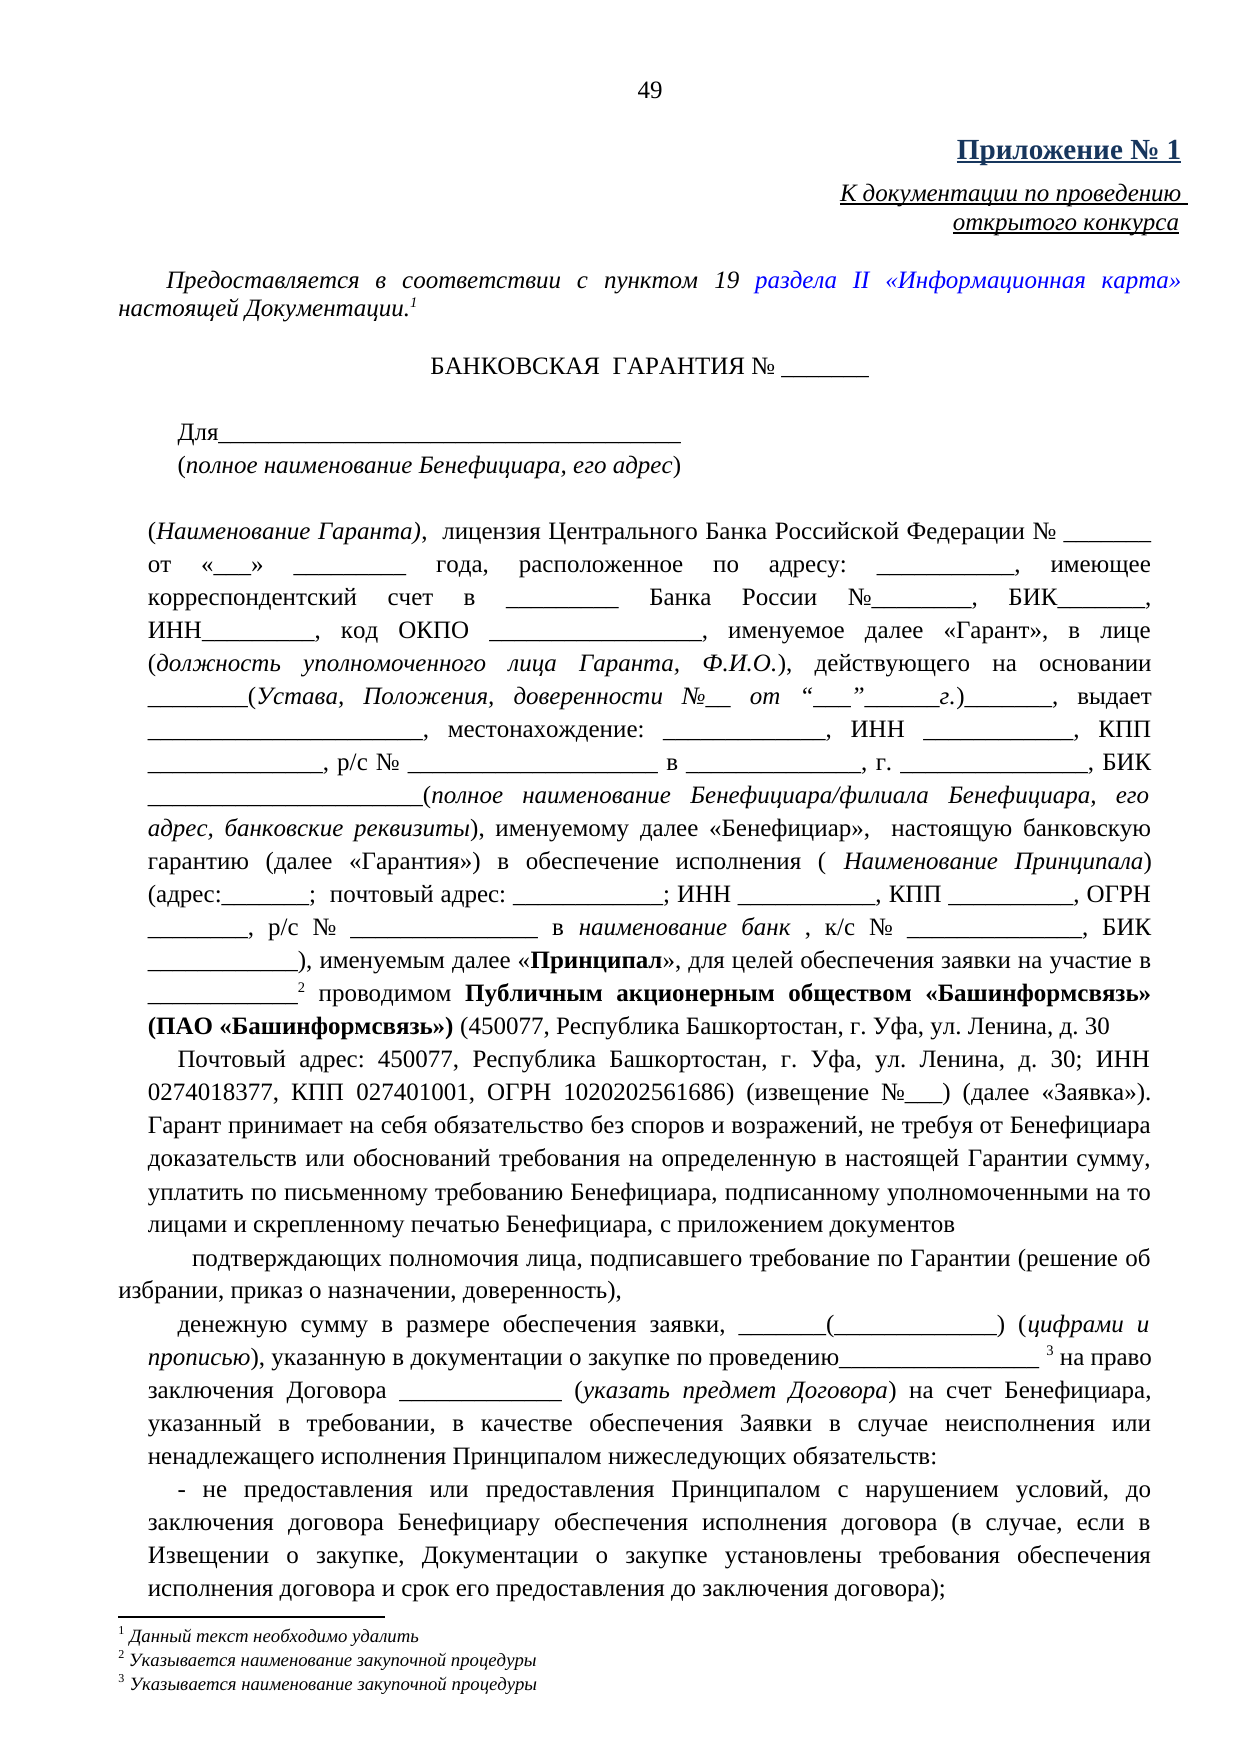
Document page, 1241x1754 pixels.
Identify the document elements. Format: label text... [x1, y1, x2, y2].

text подтверждающих полномочия лица, подписавшего требование по Гарантии (решение об избрании, приказ о назначении, доверенность), [118, 1243, 1152, 1304]
text Предоставляется в соответствии с пунктом 19 раздела II «Информационная карта» настоящей Документации. [118, 265, 1181, 322]
text - не предоставления или предоставления Принципалом с нарушением условий, до заключения договора Бенефициару обеспечения исполнения договора (в случае, если в Извещении о закупке, Документации о закупке установлены требования обеспечения исполнения договора и срок его предоставления до заключения договора); [148, 1474, 1152, 1602]
text открытого конкурса [118, 207, 1181, 236]
text денежную сумму в размере обеспечения заявки, _______(_____________) (цифрами и прописью), указанную в документации о закупке по проведению________________ на право заключения Договора _____________ (указать предмет Договора) на счет Бенефициара, указанный в требовании, в качестве обеспечения Заявки в случае неисполнения или ненадлежащего исполнения Принципалом нижеследующих обязательств: [148, 1309, 1152, 1469]
text К документации по проведению [118, 178, 1181, 207]
text БАНКОВСКАЯ ГАРАНТИЯ № _______ [118, 351, 1181, 380]
text (полное наименование Бенефициара, его адрес) [148, 450, 1152, 479]
text Для_____________________________________ [148, 417, 1152, 446]
text Почтовый адрес: 450077, Республика Башкортостан, г. Уфа, ул. Ленина, д. 30; ИНН 0274018377, КПП 027401001, ОГРН 1020202561686) (извещение №___) (далее «Заявка»). Гарант принимает на себя обязательство без споров и возражений, не требуя от Бенефициара доказательств или обоснований требования на определенную в настоящей Гарантии сумму, уплатить по письменному требованию Бенефициара, подписанному уполномоченными на то лицами и скрепленному печатью Бенефициара, с приложением документов [148, 1044, 1152, 1238]
text Приложение № 1 [163, 132, 1181, 166]
text (Наименование Гаранта), лицензия Центрального Банка Российской Федерации № _______ от «___» _________ года, расположенное по адресу: ___________, имеющее корреспондентский счет в _________ Банка России №________, БИК_______, ИНН_________, код ОКПО _________________, именуемое далее «Гарант», в лице (должность уполномоченного лица Гаранта, Ф.И.О.), действующего на основании ________(Устава, Положения, доверенности №__ от “___”______г.)_______, выдает ______________________, местонахождение: _____________, ИНН ____________, КПП ______________, р/с № ____________________ в ______________, г. _______________, БИК ______________________(полное наименование Бенефициара/филиала Бенефициара, его адрес, банковские реквизиты), именуемому далее «Бенефициар», настоящую банковскую гарантию (далее «Гарантия») в обеспечение исполнения ( Наименование Принципала) (адрес:_______; почтовый адрес: ____________; ИНН ___________, КПП __________, ОГРН ________, р/с № _______________ в наименование банк , к/c № ______________, БИК ____________), именуемым далее «Принципал», для целей обеспечения заявки на участие в ____________ проводимом Публичным акционерным обществом «Башинформсвязь» (ПАО «Башинформсвязь») (450077, Республика Башкортостан, г. Уфа, ул. Ленина, д. 30 [148, 516, 1152, 1040]
